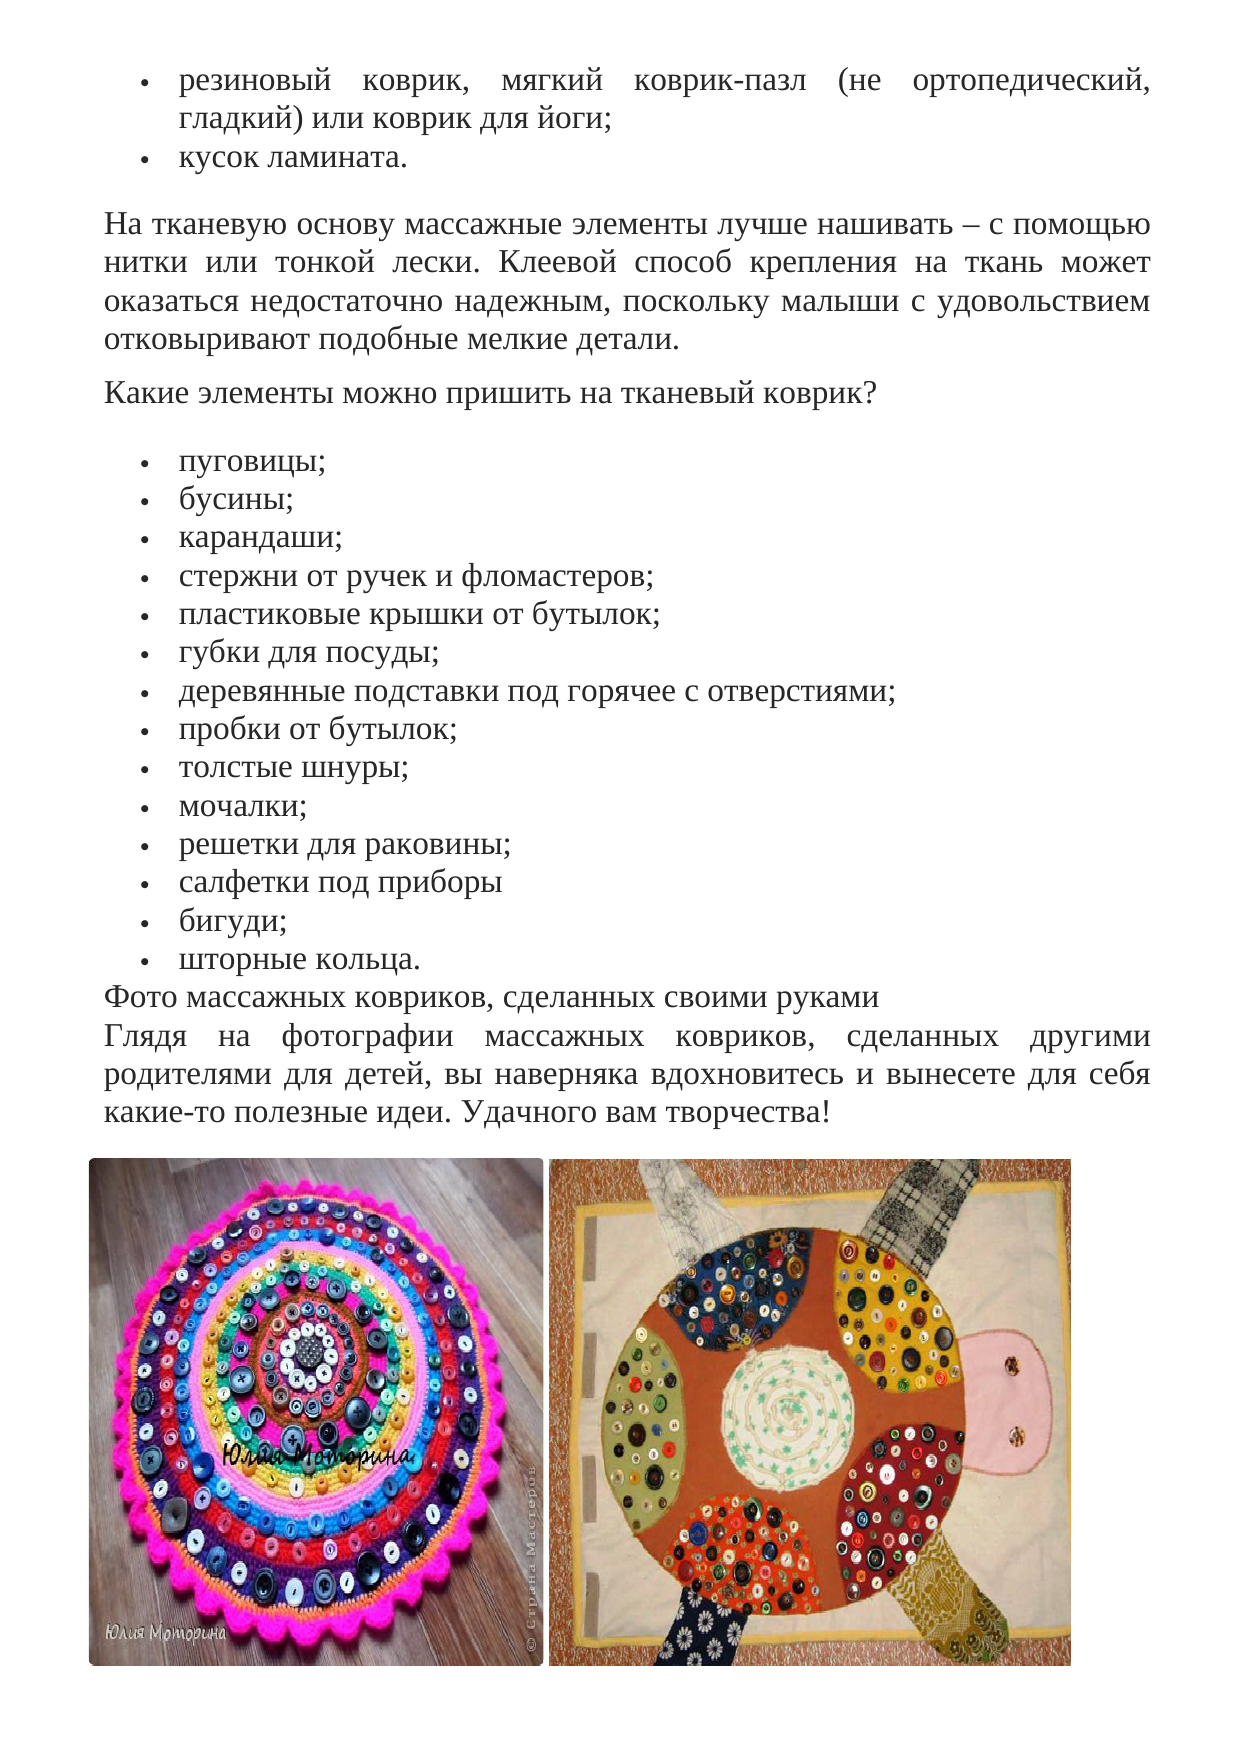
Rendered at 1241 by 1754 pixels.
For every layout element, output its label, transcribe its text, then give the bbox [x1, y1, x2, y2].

text На тканевую основу массажные элементы лучше нашивать – с помощью нитки или тонкой лески. Клеевой способ крепления на ткань может оказаться недостаточно надежным, поскольку малыши с удовольствием отковыривают подобные мелкие детали. [103, 203, 1152, 357]
picture [549, 1159, 1071, 1666]
list бусины; [141, 478, 1152, 516]
list пробки от бутылок; [141, 708, 1152, 746]
list толстые шнуры; [141, 746, 1152, 785]
list бигуди; [141, 900, 1152, 938]
list решетки для раковины; [141, 823, 1152, 861]
list губки для посуды; [141, 631, 1152, 670]
list пластиковые крышки от бутылок; [141, 593, 1152, 631]
text Глядя на фотографии массажных ковриков, сделанных другими родителями для детей, вы наверняка вдохновитесь и вынесете для себя какие-то полезные идеи. Удачного вам творчества! [103, 1015, 1152, 1130]
list пуговицы; [141, 440, 1152, 478]
list резиновый коврик, мягкий коврик-пазл (не ортопедический, гладкий) или коврик для йоги; [141, 59, 1152, 136]
list салфетки под приборы [141, 861, 1152, 900]
list карандаши; [141, 516, 1152, 555]
list кусок ламината. [141, 136, 1152, 174]
list шторные кольца. [141, 938, 1152, 976]
text Какие элементы можно пришить на тканевый коврик? [103, 372, 1152, 411]
text Фото массажных ковриков, сделанных своими руками [103, 976, 1152, 1015]
picture [88, 1158, 544, 1666]
list стержни от ручек и фломастеров; [141, 555, 1152, 593]
list мочалки; [141, 785, 1152, 823]
list деревянные подставки под горячее с отверстиями; [141, 670, 1152, 708]
